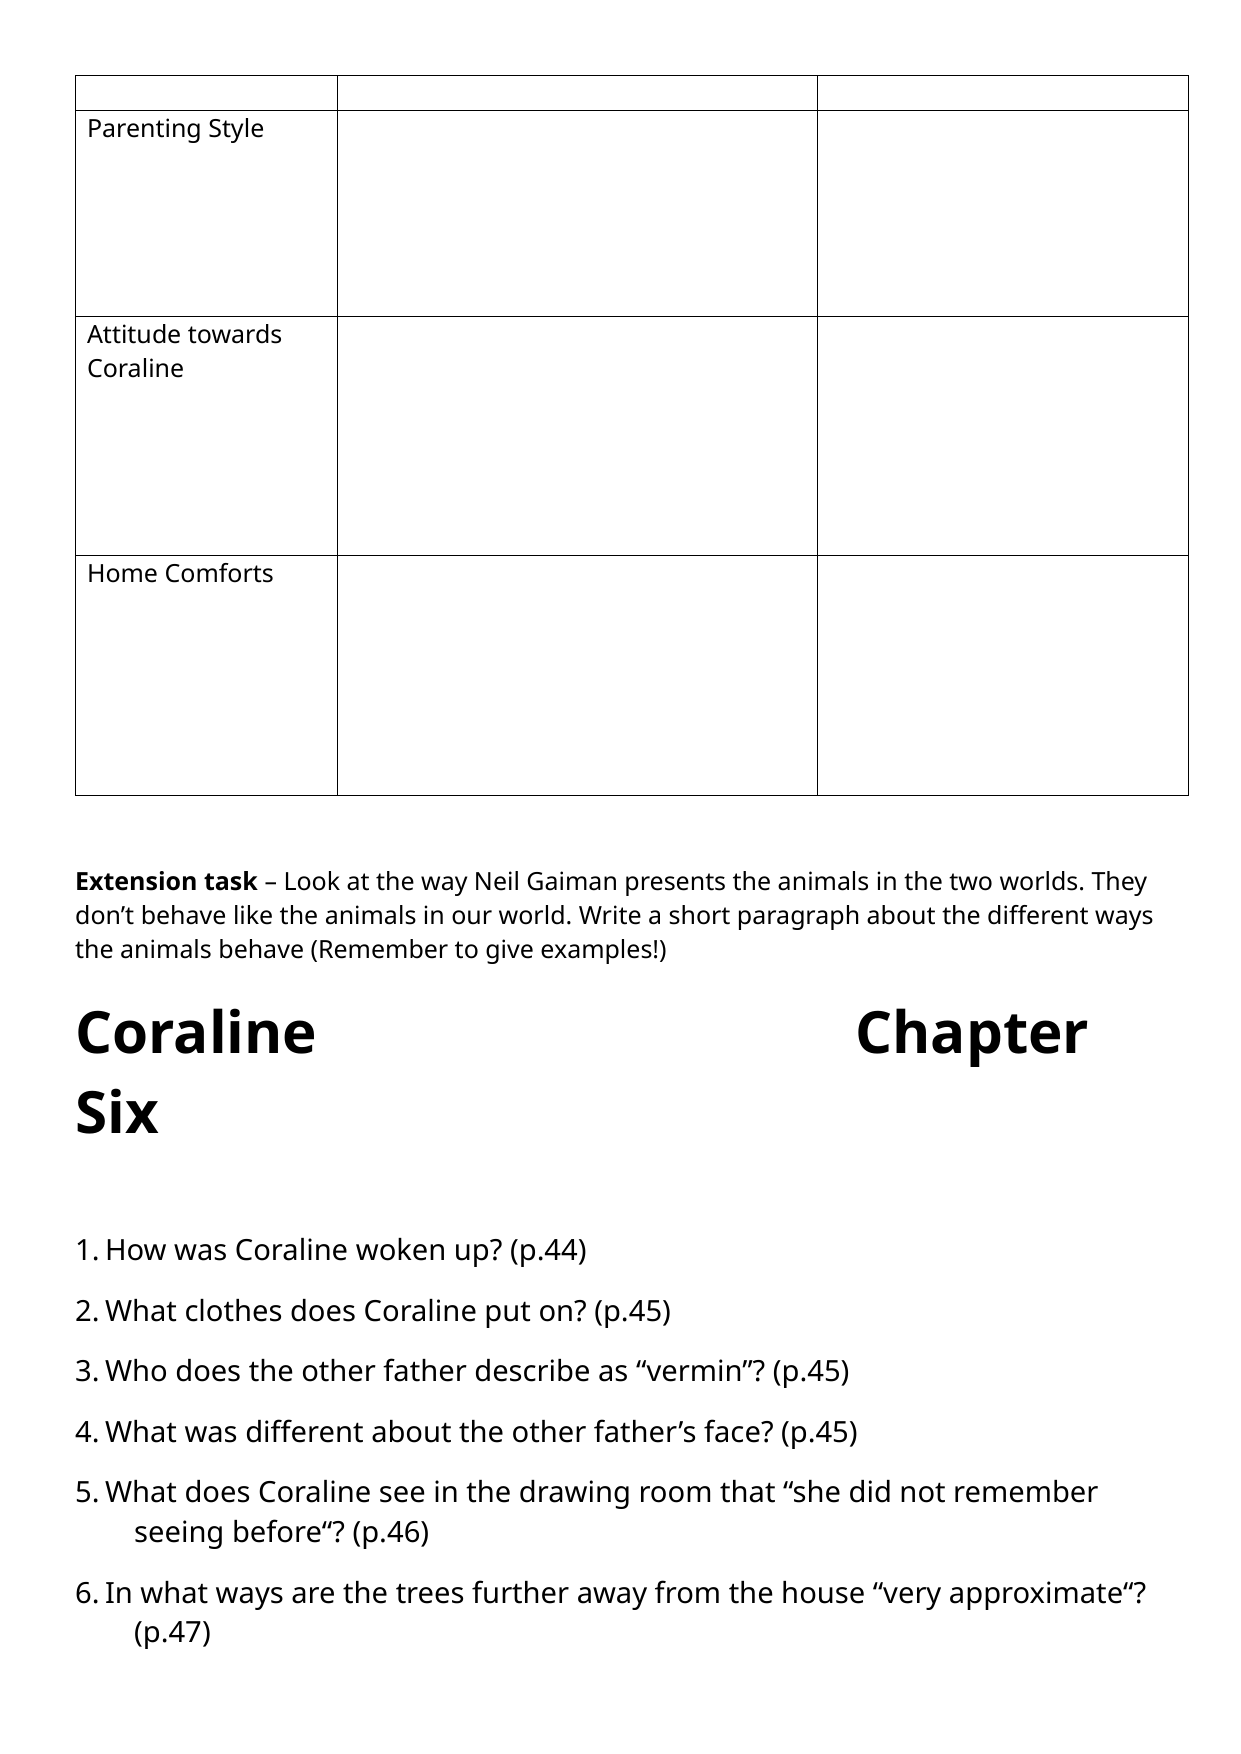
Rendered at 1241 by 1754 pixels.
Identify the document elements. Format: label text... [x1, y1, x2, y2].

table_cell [76, 76, 337, 110]
text 3. Who does the other father describe as “vermin”? (p.45) [75, 1351, 1165, 1390]
table_cell Attitude towards Coraline [76, 317, 337, 555]
table_cell [818, 317, 1188, 555]
text 2. What clothes does Coraline put on? (p.45) [75, 1290, 1165, 1330]
text Extension task – Look at the way Neil Gaiman presents the animals in the two worlds. They don’t behave like the animals in our world. Write a short paragraph about the different ways the animals behave (Remember to give examples!) [75, 864, 1165, 966]
table_cell [818, 111, 1188, 316]
table_cell [338, 76, 817, 110]
text 5. What does Coraline see in the drawing room that “she did not remember seeing before“? (p.46) [75, 1472, 1165, 1551]
table_cell [818, 76, 1188, 110]
table_cell Parenting Style [76, 111, 337, 316]
text 4. What was different about the other father’s face? (p.45) [75, 1411, 1165, 1451]
text 6. In what ways are the trees further away from the house “very approximate“? (p.47) [75, 1572, 1165, 1651]
text 1. How was Coraline woken up? (p.44) [75, 1230, 1165, 1269]
table_cell [818, 556, 1188, 794]
table_cell [338, 556, 817, 794]
table_cell [338, 317, 817, 555]
table_cell [338, 111, 817, 316]
text Coraline Chapter Six [75, 991, 1165, 1150]
table_cell Home Comforts [76, 556, 337, 794]
